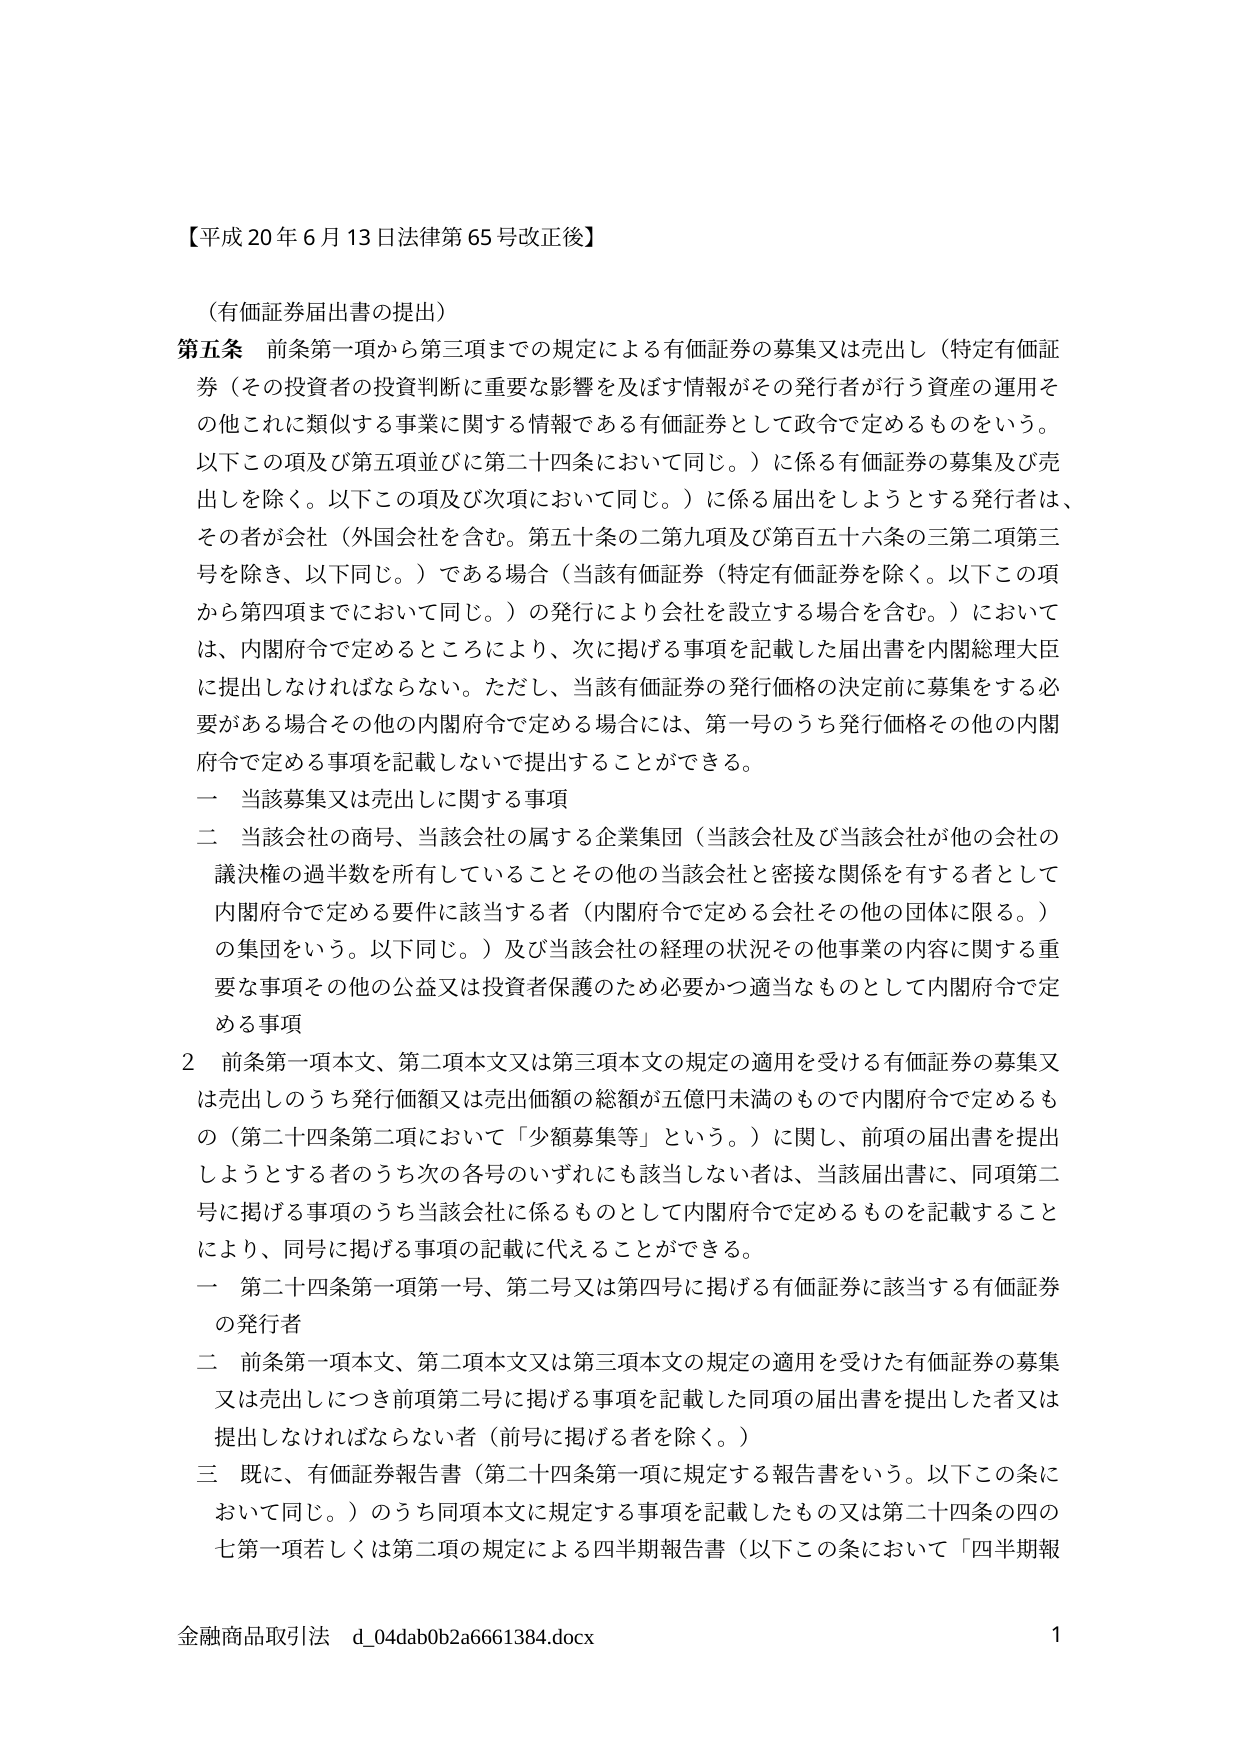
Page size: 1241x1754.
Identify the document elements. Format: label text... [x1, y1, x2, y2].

text 一 第二十四条第一項第一号、第二号又は第四号に掲げる有価証券に該当する有価証券の発行者 [196, 1267, 1063, 1342]
text 【平成20年6月13日法律第65号改正後】 [177, 217, 1063, 254]
text 一 当該募集又は売出しに関する事項 [196, 779, 1063, 817]
text 二 前条第一項本文、第二項本文又は第三項本文の規定の適用を受けた有価証券の募集又は売出しにつき前項第二号に掲げる事項を記載した同項の届出書を提出した者又は提出しなければならない者（前号に掲げる者を除く。） [196, 1342, 1063, 1454]
text 第五条 前条第一項から第三項までの規定による有価証券の募集又は売出し（特定有価証券（その投資者の投資判断に重要な影響を及ぼす情報がその発行者が行う資産の運用その他これに類似する事業に関する情報である有価証券として政令で定めるものをいう。以下この項及び第五項並びに第二十四条において同じ。）に係る有価証券の募集及び売出しを除く。以下この項及び次項において同じ。）に係る届出をしようとする発行者は、その者が会社（外国会社を含む。第五十条の二第九項及び第百五十六条の三第二項第三号を除き、以下同じ。）である場合（当該有価証券（特定有価証券を除く。以下この項から第四項までにおいて同じ。）の発行により会社を設立する場合を含む。）においては、内閣府令で定めるところにより、次に掲げる事項を記載した届出書を内閣総理大臣に提出しなければならない。ただし、当該有価証券の発行価格の決定前に募集をする必要がある場合その他の内閣府令で定める場合には、第一号のうち発行価格その他の内閣府令で定める事項を記載しないで提出することができる。 [177, 329, 1063, 779]
text （有価証券届出書の提出） [196, 292, 1063, 329]
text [196, 1454, 1063, 1567]
text ２ 前条第一項本文、第二項本文又は第三項本文の規定の適用を受ける有価証券の募集又は売出しのうち発行価額又は売出価額の総額が五億円未満のもので内閣府令で定めるもの（第二十四条第二項において「少額募集等」という。）に関し、前項の届出書を提出しようとする者のうち次の各号のいずれにも該当しない者は、当該届出書に、同項第二号に掲げる事項のうち当該会社に係るものとして内閣府令で定めるものを記載することにより、同号に掲げる事項の記載に代えることができる。 [177, 1042, 1063, 1267]
text 二 当該会社の商号、当該会社の属する企業集団（当該会社及び当該会社が他の会社の議決権の過半数を所有していることその他の当該会社と密接な関係を有する者として内閣府令で定める要件に該当する者（内閣府令で定める会社その他の団体に限る。）の集団をいう。以下同じ。）及び当該会社の経理の状況その他事業の内容に関する重要な事項その他の公益又は投資者保護のため必要かつ適当なものとして内閣府令で定める事項 [196, 817, 1063, 1042]
